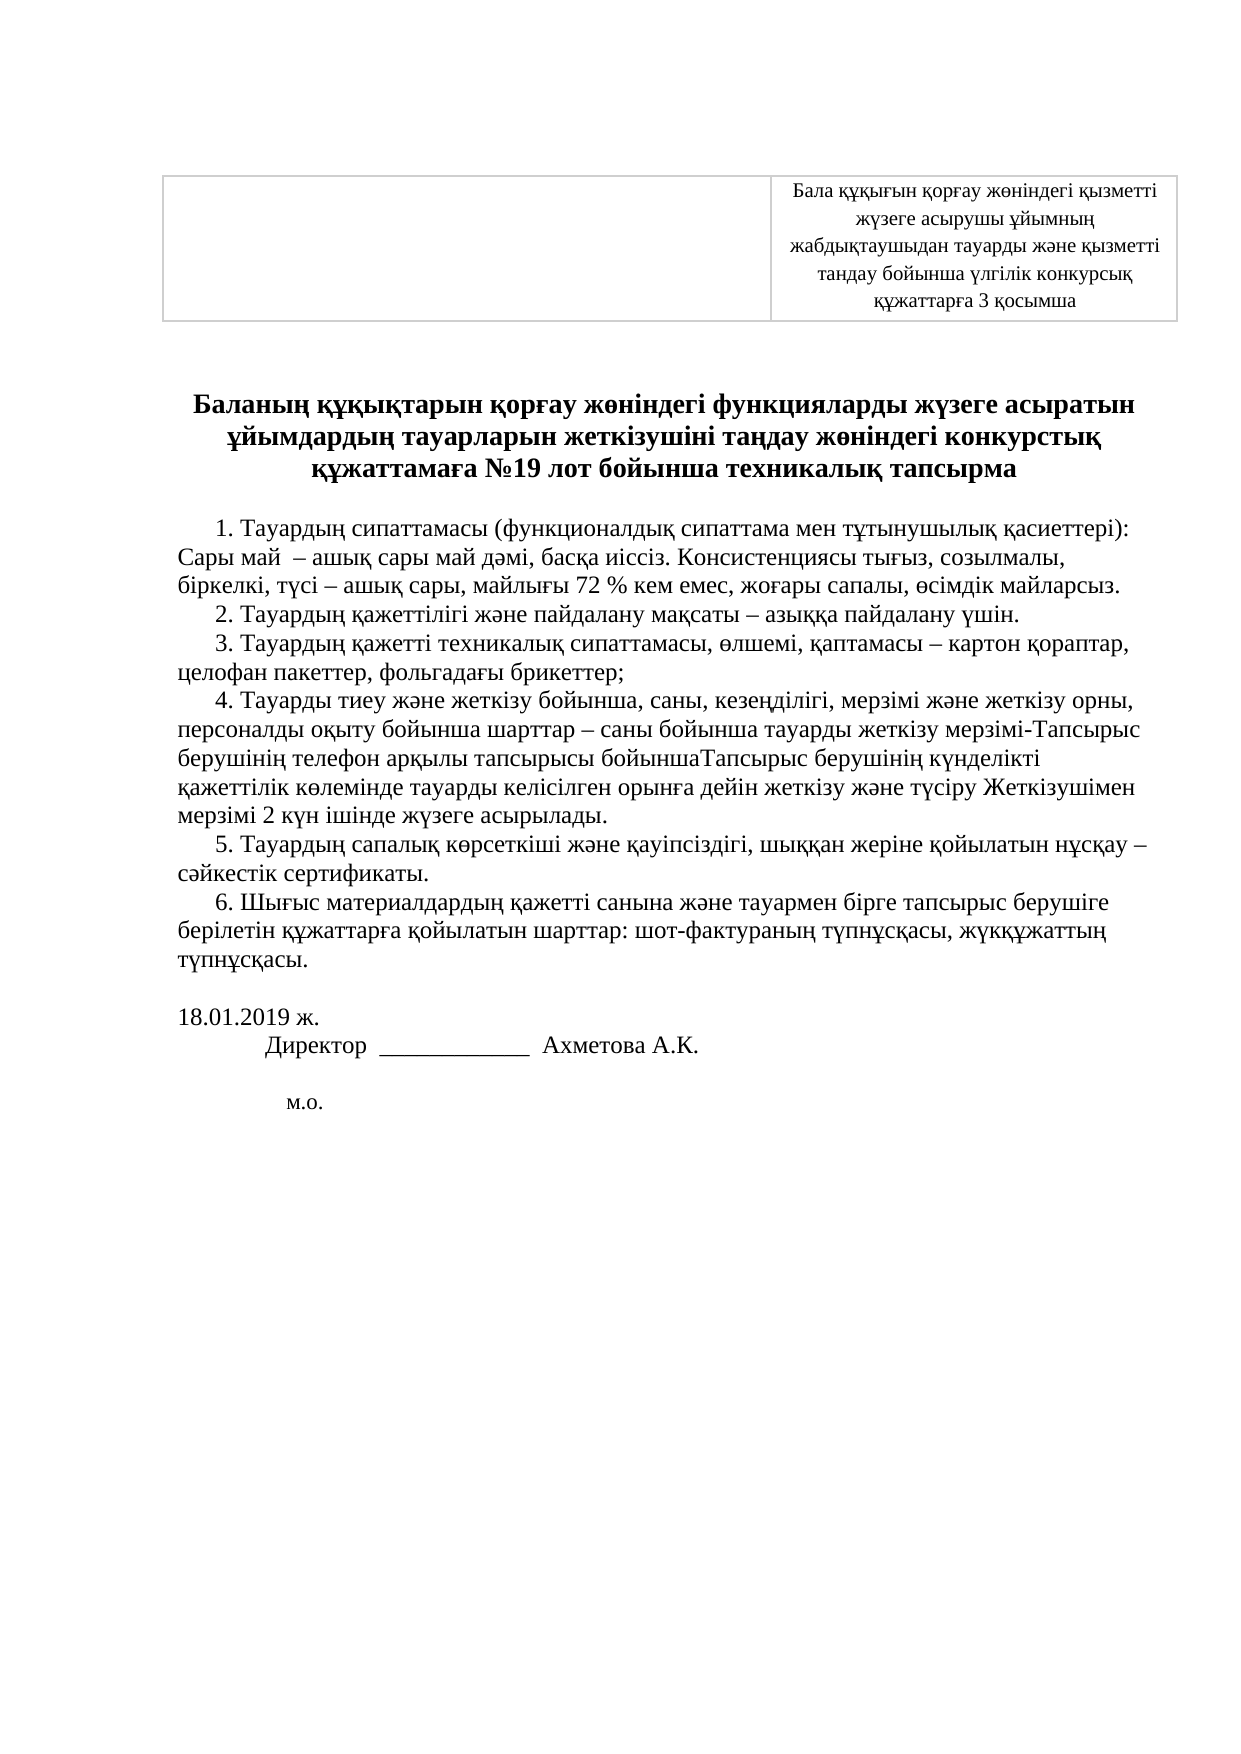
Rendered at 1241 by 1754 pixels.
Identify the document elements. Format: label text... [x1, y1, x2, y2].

subtitle Баланың құқықтарын қорғау жөніндегі функцияларды жүзеге асыратын ұйымдардың тауарларын жеткізушіні таңдау жөніндегі конкурстық құжаттамаға №19 лот бойынша техникалық тапсырма [177, 387, 1152, 484]
table_header Бала құқығын қорғау жөніндегі қызметті жүзеге асырушы ұйымның жабдықтаушыдан тауарды және қызметті тандау бойынша үлгілік конкурсық құжаттарға 3 қосымша [772, 177, 1176, 320]
text 1. Тауардың сипаттамасы (функционалдық сипаттама мен тұтынушылық қасиеттері): Сары май – ашық сары май дәмі, басқа иіссіз. Консистенциясы тығыз, созылмалы, біркелкі, түсі – ашық сары, майлығы 72 % кем емес, жоғары сапалы, өсімдік майларсыз. [177, 513, 1152, 599]
text 18.01.2019 ж. Директор ____________ Ахметова А.К. [177, 1002, 1152, 1059]
text м.о. [177, 1088, 1152, 1114]
text 2. Тауардың қажеттілігі және пайдалану мақсаты – азыққа пайдалану үшін. 3. Тауардың қажетті техникалық сипаттамасы, өлшемі, қаптамасы – картон қораптар, целофан пакеттер, фольгадағы брикеттер; 4. Тауарды тиеу және жеткізу бойынша, саны, кезеңділігі, мерзімі және жеткізу орны, персоналды оқыту бойынша шарттар – саны бойынша тауарды жеткізу мерзімі-Тапсырыс берушінің телефон арқылы тапсырысы бойыншаТапсырыс берушінің күнделікті қажеттілік көлемінде тауарды келісілген орынға дейін жеткізу және түсіру Жеткізушімен мерзімі 2 күн ішінде жүзеге асырылады. 5. Тауардың сапалық көрсеткіші және қауіпсіздігі, шыққан жеріне қойылатын нұсқау – сәйкестік сертификаты. 6. Шығыс материалдардың қажетті санына және тауармен бірге тапсырыс берушіге берілетін құжаттарға қойылатын шарттар: шот-фактураның түпнұсқасы, жүкқұжаттың түпнұсқасы. [177, 599, 1152, 1002]
table_header [164, 177, 770, 320]
